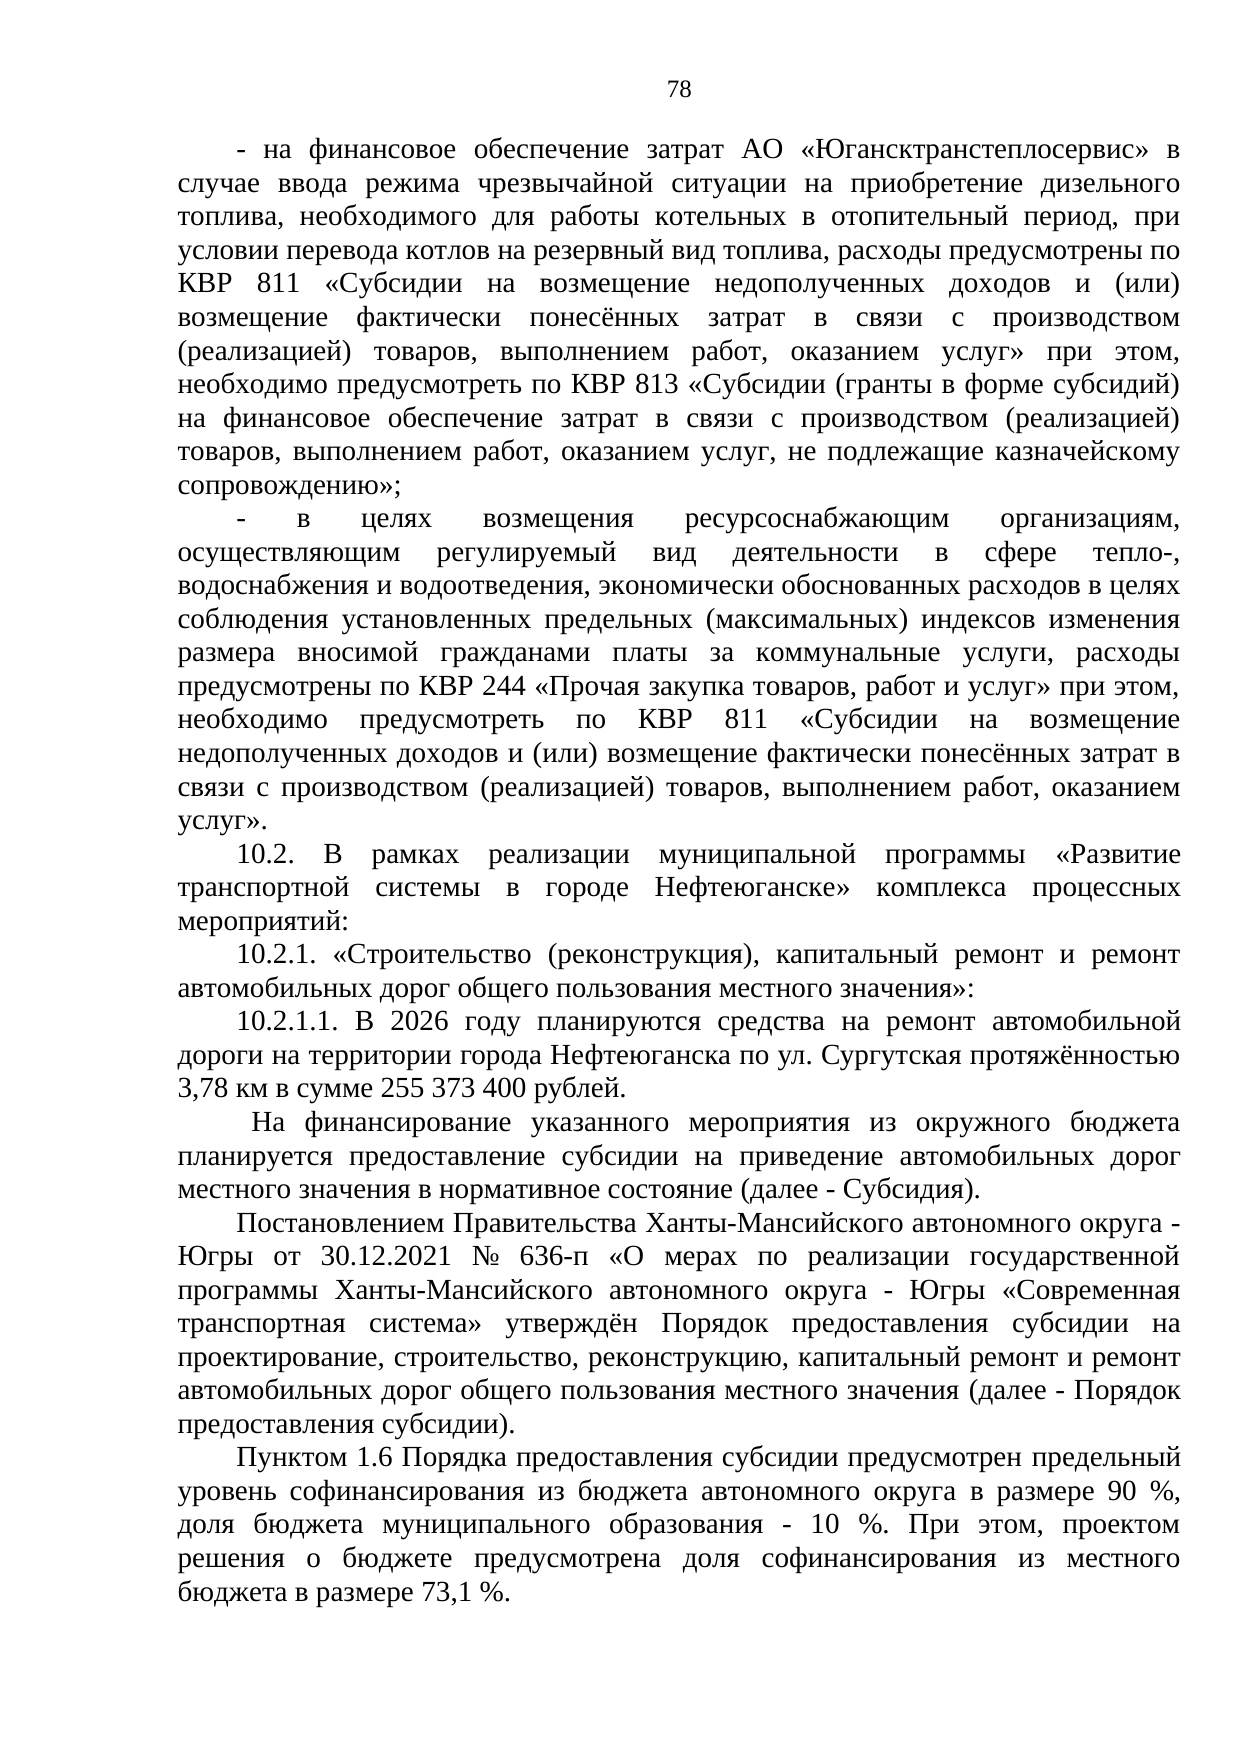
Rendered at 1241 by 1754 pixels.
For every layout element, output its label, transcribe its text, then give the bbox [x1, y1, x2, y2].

text 10.2.1.1. В 2026 году планируются средства на ремонт автомобильной дороги на территории города Нефтеюганска по ул. Сургутская протяжённостью 3,78 км в сумме 255 373 400 рублей. [177, 1003, 1181, 1104]
text - в целях возмещения ресурсоснабжающим организациям, осуществляющим регулируемый вид деятельности в сфере тепло-, водоснабжения и водоотведения, экономически обоснованных расходов в целях соблюдения установленных предельных (максимальных) индексов изменения размера вносимой гражданами платы за коммунальные услуги, расходы предусмотрены по КВР 244 «Прочая закупка товаров, работ и услуг» при этом, необходимо предусмотреть по КВР 811 «Субсидии на возмещение недополученных доходов и (или) возмещение фактически понесённых затрат в связи с производством (реализацией) товаров, выполнением работ, оказанием услуг». [177, 500, 1181, 836]
text - на финансовое обеспечение затрат АО «Югансктранстеплосервис» в случае ввода режима чрезвычайной ситуации на приобретение дизельного топлива, необходимого для работы котельных в отопительный период, при условии перевода котлов на резервный вид топлива, расходы предусмотрены по КВР 811 «Субсидии на возмещение недополученных доходов и (или) возмещение фактически понесённых затрат в связи с производством (реализацией) товаров, выполнением работ, оказанием услуг» при этом, необходимо предусмотреть по КВР 813 «Субсидии (гранты в форме субсидий) на финансовое обеспечение затрат в связи с производством (реализацией) товаров, выполнением работ, оказанием услуг, не подлежащие казначейскому сопровождению»; [177, 131, 1181, 500]
text 10.2.1. «Строительство (реконструкция), капитальный ремонт и ремонт автомобильных дорог общего пользования местного значения»: [177, 936, 1181, 1003]
text Пунктом 1.6 Порядка предоставления субсидии предусмотрен предельный уровень софинансирования из бюджета автономного округа в размере 90 %, доля бюджета муниципального образования - 10 %. При этом, проектом решения о бюджете предусмотрена доля софинансирования из местного бюджета в размере 73,1 %. [177, 1439, 1181, 1607]
text На финансирование указанного мероприятия из окружного бюджета планируется предоставление субсидии на приведение автомобильных дорог местного значения в нормативное состояние (далее - Субсидия). [177, 1104, 1181, 1205]
text 10.2. В рамках реализации муниципальной программы «Развитие транспортной системы в городе Нефтеюганске» комплекса процессных мероприятий: [177, 836, 1181, 936]
text Постановлением Правительства Ханты-Мансийского автономного округа - Югры от 30.12.2021 № 636-п «О мерах по реализации государственной программы Ханты-Мансийского автономного округа - Югры «Современная транспортная система» утверждён Порядок предоставления субсидии на проектирование, строительство, реконструкцию, капитальный ремонт и ремонт автомобильных дорог общего пользования местного значения (далее - Порядок предоставления субсидии). [177, 1205, 1181, 1439]
